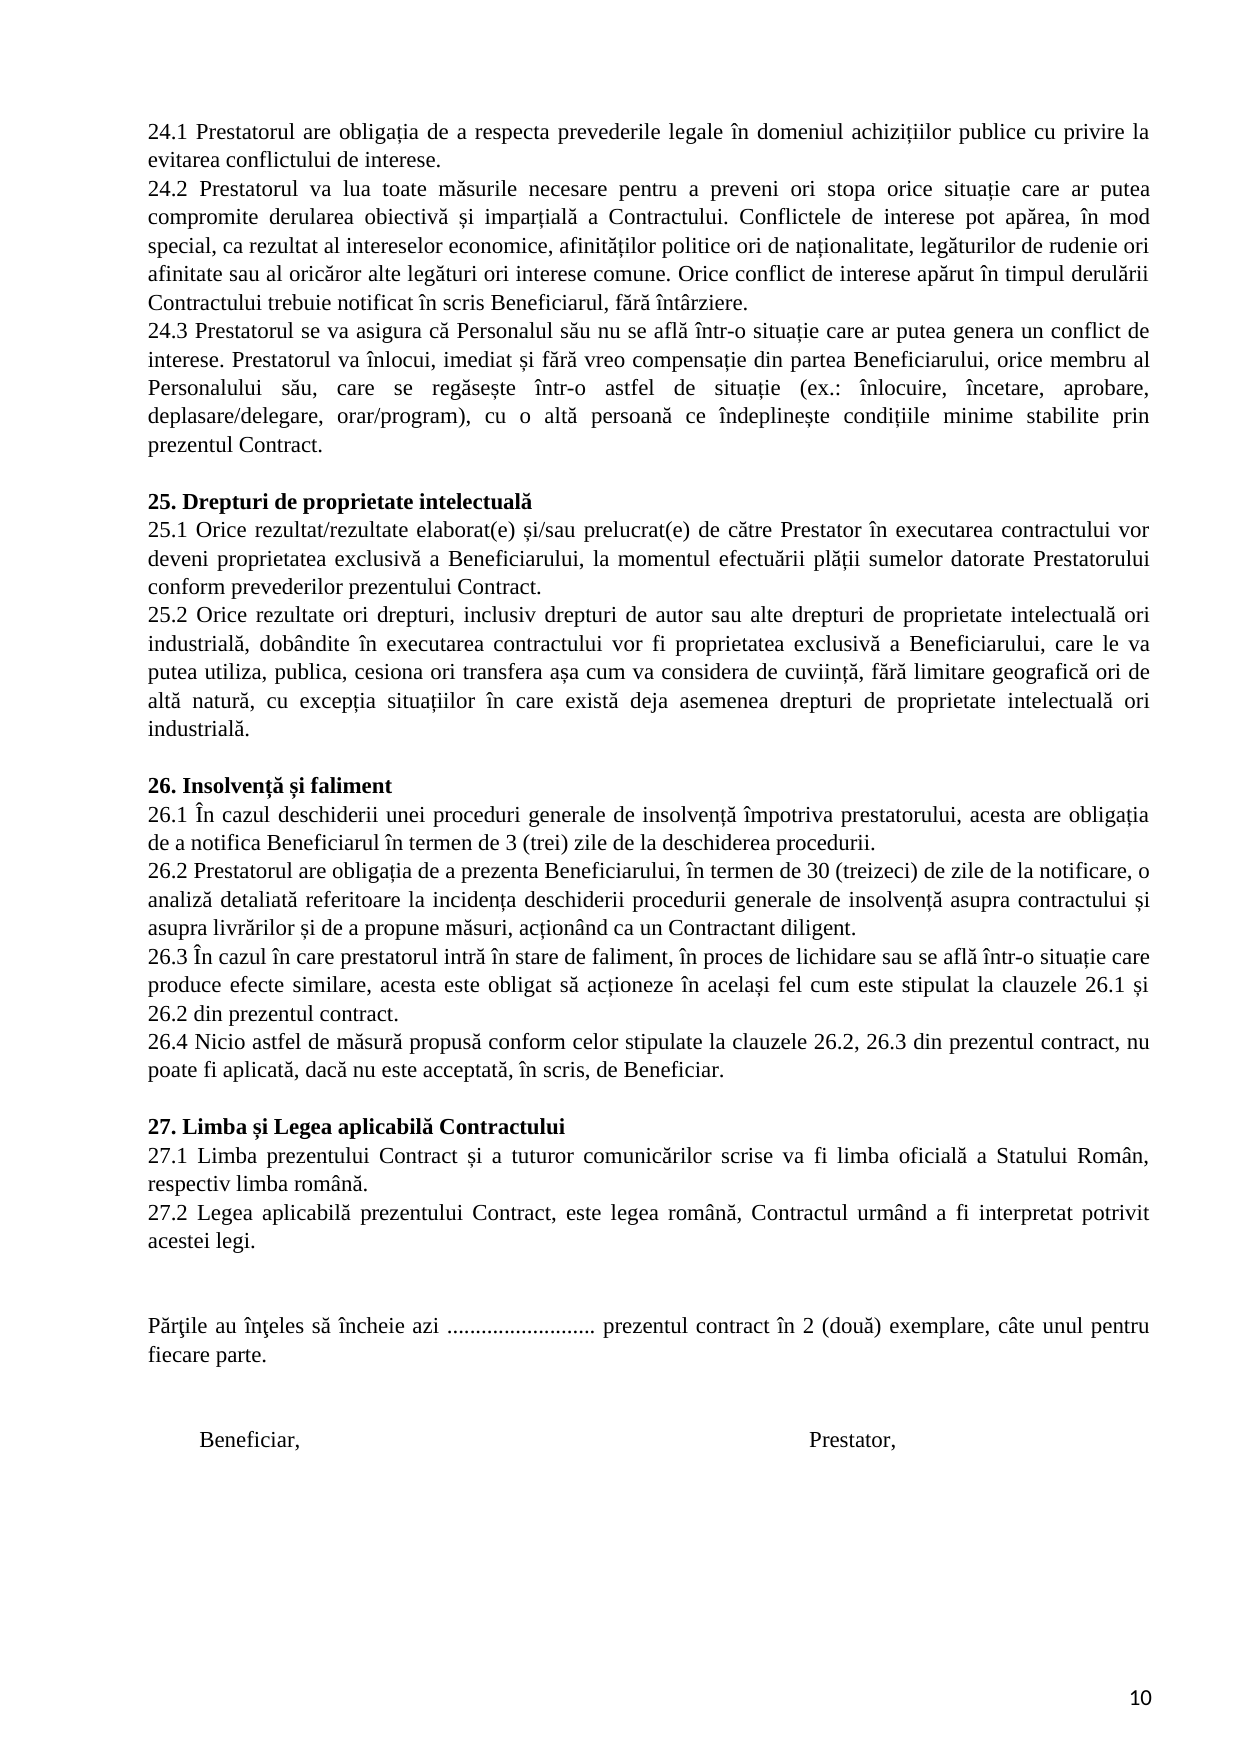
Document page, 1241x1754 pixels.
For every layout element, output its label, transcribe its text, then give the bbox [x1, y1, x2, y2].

text 26.1 În cazul deschiderii unei proceduri generale de insolvență împotriva prestatorului, acesta are obligația de a notifica Beneficiarul în termen de 3 (trei) zile de la deschiderea procedurii. [148, 801, 1152, 855]
text 26. Insolvență și faliment [148, 772, 1152, 798]
text Beneficiar, Prestator, [148, 1426, 1152, 1453]
text 24.1 Prestatorul are obligația de a respecta prevederile legale în domeniul achizițiilor publice cu privire la evitarea conflictului de interese. [148, 118, 1152, 173]
text 25. Drepturi de proprietate intelectuală [148, 488, 1152, 514]
text 26.3 În cazul în care prestatorul intră în stare de faliment, în proces de lichidare sau se află într-o situație care produce efecte similare, acesta este obligat să acționeze în același fel cum este stipulat la clauzele 26.1 și 26.2 din prezentul contract. [148, 943, 1152, 1026]
text 25.2 Orice rezultate ori drepturi, inclusiv drepturi de autor sau alte drepturi de proprietate intelectuală ori industrială, dobândite în executarea contractului vor fi proprietatea exclusivă a Beneficiarului, care le va putea utiliza, publica, cesiona ori transfera așa cum va considera de cuviință, fără limitare geografică ori de altă natură, cu excepția situațiilor în care există deja asemenea drepturi de proprietate intelectuală ori industrială. [148, 602, 1152, 742]
text 27.1 Limba prezentului Contract și a tuturor comunicărilor scrise va fi limba oficială a Statului Român, respectiv limba română. [148, 1142, 1152, 1197]
text 24.2 Prestatorul va lua toate măsurile necesare pentru a preveni ori stopa orice situație care ar putea compromite derularea obiectivă și imparțială a Contractului. Conflictele de interese pot apărea, în mod special, ca rezultat al intereselor economice, afinităților politice ori de naționalitate, legăturilor de rudenie ori afinitate sau al oricăror alte legături ori interese comune. Orice conflict de interese apărut în timpul derulării Contractului trebuie notificat în scris Beneficiarul, fără întârziere. [148, 175, 1152, 315]
text Părţile au înţeles să încheie azi .......................... prezentul contract în 2 (două) exemplare, câte unul pentru fiecare parte. [148, 1312, 1152, 1367]
text 24.3 Prestatorul se va asigura că Personalul său nu se află într-o situație care ar putea genera un conflict de interese. Prestatorul va înlocui, imediat și fără vreo compensație din partea Beneficiarului, orice membru al Personalului său, care se regăsește într-o astfel de situație (ex.: înlocuire, încetare, aprobare, deplasare/delegare, orar/program), cu o altă persoană ce îndeplinește condițiile minime stabilite prin prezentul Contract. [148, 317, 1152, 457]
text 25.1 Orice rezultat/rezultate elaborat(e) și/sau prelucrat(e) de către Prestator în executarea contractului vor deveni proprietatea exclusivă a Beneficiarului, la momentul efectuării plății sumelor datorate Prestatorului conform prevederilor prezentului Contract. [148, 516, 1152, 599]
text 27. Limba și Legea aplicabilă Contractului [148, 1113, 1152, 1140]
text 27.2 Legea aplicabilă prezentului Contract, este legea română, Contractul urmând a fi interpretat potrivit acestei legi. [148, 1199, 1152, 1253]
text 26.2 Prestatorul are obligația de a prezenta Beneficiarului, în termen de 30 (treizeci) de zile de la notificare, o analiză detaliată referitoare la incidența deschiderii procedurii generale de insolvență asupra contractului și asupra livrărilor și de a propune măsuri, acționând ca un Contractant diligent. [148, 857, 1152, 941]
text 26.4 Nicio astfel de măsură propusă conform celor stipulate la clauzele 26.2, 26.3 din prezentul contract, nu poate fi aplicată, dacă nu este acceptată, în scris, de Beneficiar. [148, 1028, 1152, 1083]
